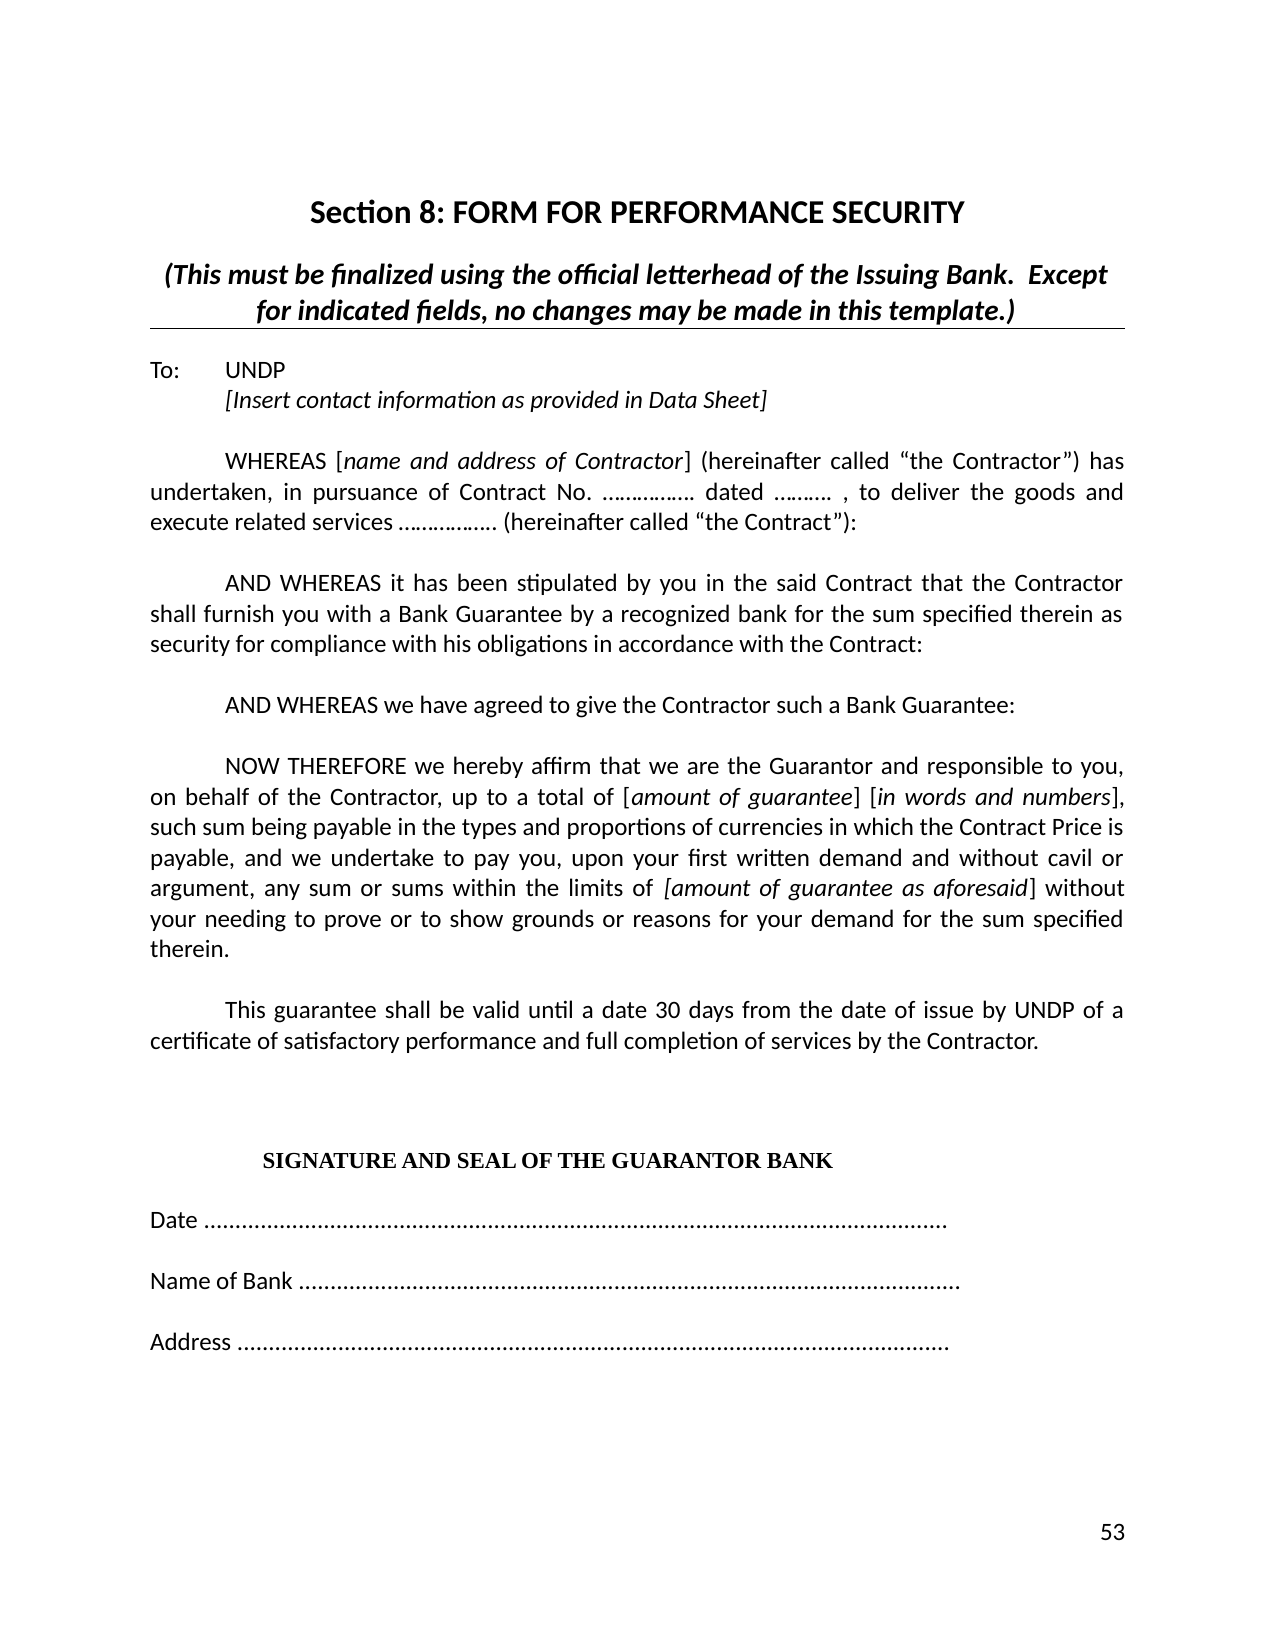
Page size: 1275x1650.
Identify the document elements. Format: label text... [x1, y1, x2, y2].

text This guarantee shall be valid until a date 30 days from the date of issue by UNDP of a certificate of satisfactory performance and full completion of services by the Contractor. [150, 995, 1125, 1056]
text Address ................................................................................................................. [150, 1326, 1125, 1357]
text To: UNDP [150, 354, 1125, 384]
subtitle SIGNATURE AND SEAL OF THE GUARANTOR BANK [262, 1147, 1125, 1174]
subtitle Section 8: FORM FOR PERFORMANCE SECURITY [150, 191, 1125, 231]
text [Insert contact information as provided in Data Sheet] [150, 384, 1125, 415]
text Name of Bank ......................................................................................................... [150, 1265, 1125, 1296]
text AND WHEREAS we have agreed to give the Contractor such a Bank Guarantee: [150, 689, 1125, 720]
subtitle (This must be finalized using the official letterhead of the Issuing Bank. Except for indicated fields, no changes may be made in this template.) [150, 256, 1125, 328]
text AND WHEREAS it has been stipulated by you in the said Contract that the Contractor shall furnish you with a Bank Guarantee by a recognized bank for the sum specified therein as security for compliance with his obligations in accordance with the Contract: [150, 567, 1125, 659]
text WHEREAS [name and address of Contractor] (hereinafter called “the Contractor”) has undertaken, in pursuance of Contract No. ……………. dated ………. , to deliver the goods and execute related services …………….. (hereinafter called “the Contract”): [150, 445, 1125, 537]
text Date ...................................................................................................................... [150, 1204, 1125, 1235]
text NOW THEREFORE we hereby affirm that we are the Guarantor and responsible to you, on behalf of the Contractor, up to a total of [amount of guarantee] [in words and numbers], such sum being payable in the types and proportions of currencies in which the Contract Price is payable, and we undertake to pay you, upon your first written demand and without cavil or argument, any sum or sums within the limits of [amount of guarantee as aforesaid] without your needing to prove or to show grounds or reasons for your demand for the sum specified therein. [150, 751, 1125, 964]
